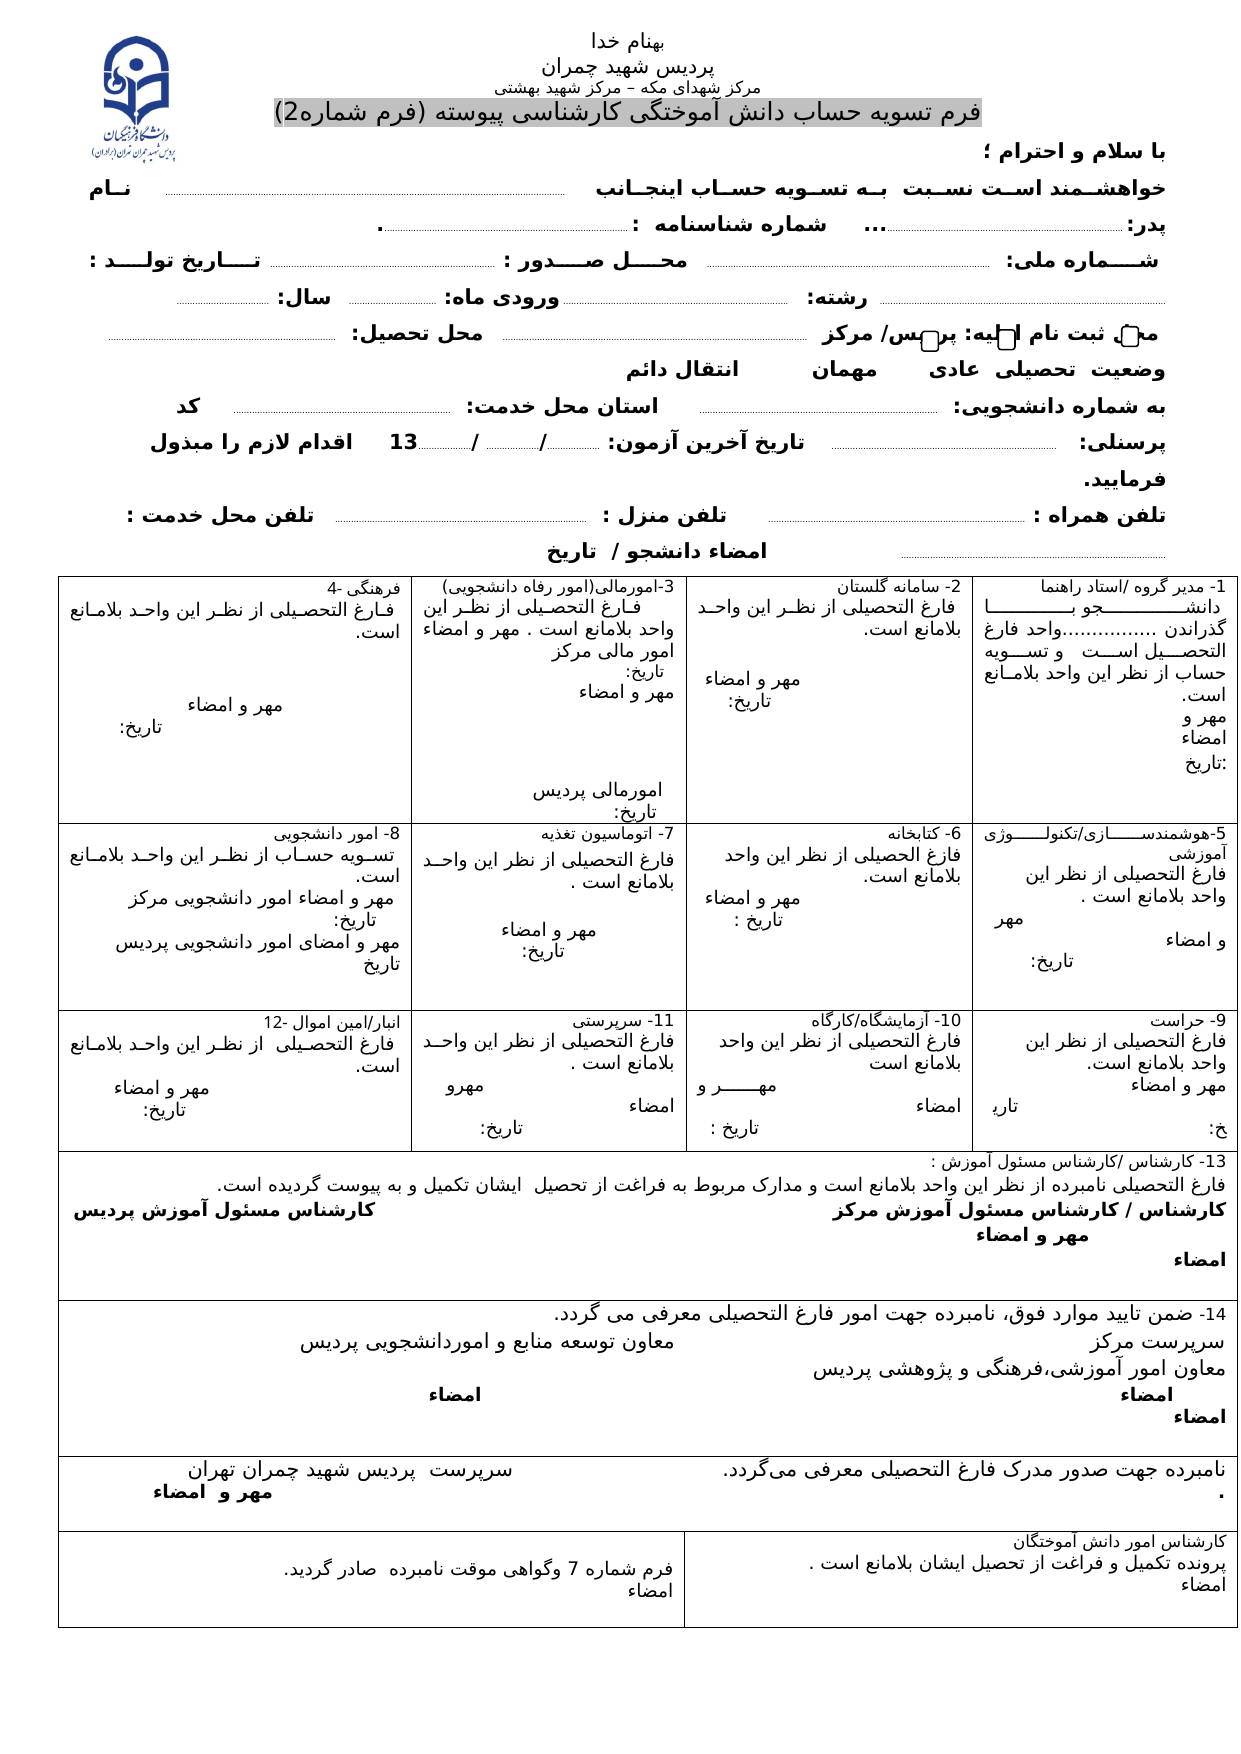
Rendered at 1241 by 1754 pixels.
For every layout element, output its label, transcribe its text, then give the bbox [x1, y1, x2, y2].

picture [87, 32, 185, 169]
table_cell 9- حراست فارغ التحصیلی از نظر این واحد بلامانع است. مهر و امضاء تاریخ: [973, 1011, 1237, 1151]
table_cell کارشناس امور دانش آموختگان پرونده تکمیل و فراغت از تحصیل ایشان بلامانع است . امضاء [685, 1532, 1237, 1627]
text فرم تسویه حساب دانش آموختگی کارشناسی پیوسته (فرم شماره2) [185, 97, 713, 127]
table_cell 14- ضمن تایید موارد فوق، نامبرده جهت امور فارغ التحصیلی معرفی می گردد. سرپرست مرکز معاون توسعه منابع و اموردانشجویی پردیس معاون امور آموزشی،فرهنگی و پژوهشی پردیس امضاء امضاء امضاء [59, 1301, 1237, 1456]
table_cell 5-هوشمندسازی/تکنولوژی آموزشی فارغ التحصیلی از نظر این واحد بلامانع است . مهر و امضاء تاریخ: [973, 824, 1237, 1009]
text با سلام و احترام ؛ [185, 139, 1167, 164]
table_cell 11- سرپرستی فارغ التحصیلی از نظر این واحد بلامانع است . مهرو امضاء تاریخ: [412, 1011, 686, 1151]
table_header 2- سامانه گلستان فارغ التحصیلی از نظر این واحد بلامانع است. مهر و امضاء تاریخ: [687, 577, 972, 823]
table_header 3-امورمالی(امور رفاه دانشجویی) فارغ التحصیلی از نظر این واحد بلامانع است . مهر و امضاء امور مالی مرکز تاریخ: مهر و امضاء امورمالی پردیس تاریخ: [412, 577, 686, 823]
text خواهشمند است نسبت به تسویه حساب اینجانب ....................................................................................................................................................... نام پدر: ............................................................................................ شماره شناسنامه : ............................................................................................. [89, 176, 1167, 236]
text شماره ملی: ........................................................................................................... محل صدور : ..................................................................................... تاریخ تولد : ............................................................................................................ رشته: ..................................................................................... ورودی ماه: ................................. سال: ................................... [89, 248, 1167, 309]
text مرکز شهدای مکه – مرکز شهید بهشتی [185, 78, 1167, 97]
table_cell فرم شماره 7 وگواهی موقت نامبرده صادر گردید. امضاء [59, 1532, 684, 1627]
text پردیس شهید چمران [185, 54, 1167, 78]
table_cell نامبرده جهت صدور مدرک فارغ التحصیلی معرفی می‌گردد. سرپرست پردیس شهید چمران تهران . مهر و امضاء [59, 1457, 1237, 1531]
table_header 4- فرهنگی فارغ التحصیلی از نظر این واحد بلامانع است. مهر و امضاء تاریخ: [59, 577, 411, 823]
table_cell 10- آزمایشگاه/کارگاه فارغ التحصیلی از نظر این واحد بلامانع است مهر و امضاء تاریخ : [687, 1011, 972, 1151]
table_cell 13- کارشناس /کارشناس مسئول آموزش : فارغ التحصیلی نامبرده از نظر این واحد بلامانع است و مدارک مربوط به فراغت از تحصیل ایشان تکمیل و به پیوست گردیده است. کارشناس / کارشناس مسئول آموزش مرکز کارشناس مسئول آموزش پردیس مهر و امضاء امضاء [59, 1152, 1237, 1300]
table_cell 8- امور دانشجویی تسویه حساب از نظر این واحد بلامانع است. مهر و امضاء امور دانشجویی مرکز تاریخ: مهر و امضای امور دانشجویی پردیس تاریخ [59, 824, 411, 1009]
text تلفن همراه : ................................................................................................. تلفن منزل : ............................................................................................... تلفن محل خدمت : .................................................................................................... امضاء دانشجو / تاریخ [89, 503, 1167, 563]
table_cell 7- اتوماسیون تغذیه فارغ التحصیلی از نظر این واحد بلامانع است . مهر و امضاء تاریخ: [412, 824, 686, 1009]
table_cell 6- کتابخانه فازغ الحصیلی از نظر این واحد بلامانع است. . مهر و امضاء تاریخ : [687, 824, 972, 1009]
table_cell 12- انبار/امین اموال فارغ التحصیلی از نظر این واحد بلامانع است. مهر و امضاء تاریخ: [59, 1011, 411, 1151]
text محل ثبت نام اولیه: پردیس/ مرکز ................................................................................................................... محل تحصیل: ...................................................................................... وضعیت تحصیلی عادی مهمان انتقال دائم به شماره دانشجویی: .......................................................................................... استان محل خدمت: .................................................................................. کد پرسنلی: ..................................................................................... تاریخ آخرین آزمون: ..................../.................... /....................13 اقدام لازم را مبذول فرمایید. [89, 321, 1167, 491]
text فرم تسویه حساب دانش آموختگی کارشناسی پیوسته (فرم شماره2) [721, 97, 1167, 127]
table_header 1- مدیر گروه /استاد راهنما دانشجو با گذراندن ................واحد فارغ التحصیل است و تسویه حساب از نظر این واحد بلامانع است. مهر و امضاء تاریخ: [973, 577, 1237, 823]
text بهنام خدا [89, 29, 1167, 54]
